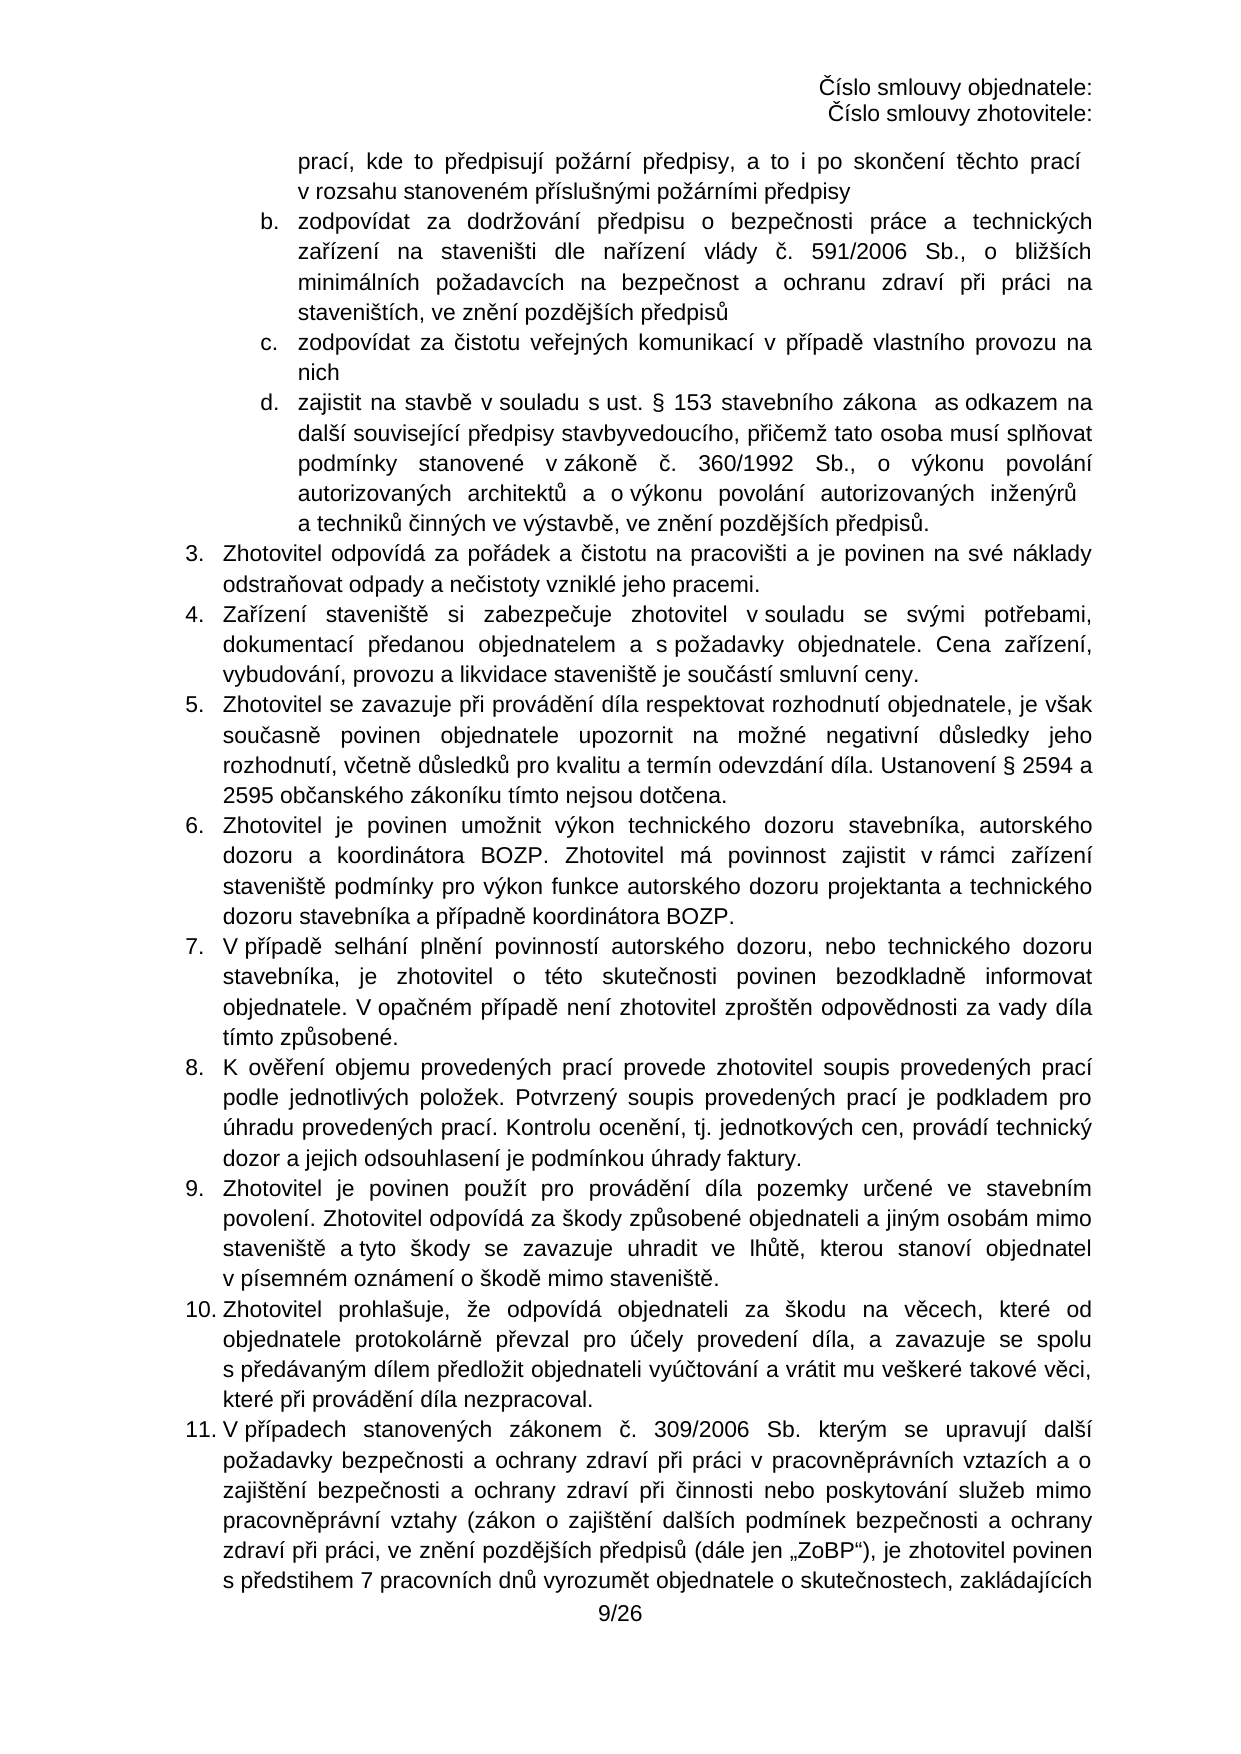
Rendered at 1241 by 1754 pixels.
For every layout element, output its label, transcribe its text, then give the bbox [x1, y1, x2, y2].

list zajistit na stavbě v souladu s ust. § 153 stavebního zákona as odkazem na další související předpisy stavbyvedoucího, přičemž tato osoba musí splňovat podmínky stanovené v zákoně č. 360/1992 Sb., o výkonu povolání autorizovaných architektů a o výkonu povolání autorizovaných inženýrů a techniků činných ve výstavbě, ve znění pozdějších předpisů. [260, 389, 1093, 536]
list Zhotovitel je povinen použít pro provádění díla pozemky určené ve stavebním povolení. Zhotovitel odpovídá za škody způsobené objednateli a jiným osobám mimo staveniště a tyto škody se zavazuje uhradit ve lhůtě, kterou stanoví objednatel v písemném oznámení o škodě mimo staveniště. [185, 1175, 1093, 1292]
list Zhotovitel prohlašuje, že odpovídá objednateli za škodu na věcech, které od objednatele protokolárně převzal pro účely provedení díla, a zavazuje se spolu s předávaným dílem předložit objednateli vyúčtování a vrátit mu veškeré takové věci, které při provádění díla nezpracoval. [185, 1296, 1093, 1412]
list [260, 148, 1093, 204]
list Zhotovitel se zavazuje při provádění díla respektovat rozhodnutí objednatele, je však současně povinen objednatele upozornit na možné negativní důsledky jeho rozhodnutí, včetně důsledků pro kvalitu a termín odevzdání díla. Ustanovení § 2594 a 2595 občanského zákoníku tímto nejsou dotčena. [185, 691, 1093, 808]
list Zhotovitel odpovídá za pořádek a čistotu na pracovišti a je povinen na své náklady odstraňovat odpady a nečistoty vzniklé jeho pracemi. [185, 540, 1093, 597]
list zodpovídat za čistotu veřejných komunikací v případě vlastního provozu na nich [260, 329, 1093, 385]
list K ověření objemu provedených prací provede zhotovitel soupis provedených prací podle jednotlivých položek. Potvrzený soupis provedených prací je podkladem pro úhradu provedených prací. Kontrolu ocenění, tj. jednotkových cen, provádí technický dozor a jejich odsouhlasení je podmínkou úhrady faktury. [185, 1054, 1093, 1171]
list Zhotovitel je povinen umožnit výkon technického dozoru stavebníka, autorského dozoru a koordinátora BOZP. Zhotovitel má povinnost zajistit v rámci zařízení staveniště podmínky pro výkon funkce autorského dozoru projektanta a technického dozoru stavebníka a případně koordinátora BOZP. [185, 812, 1093, 929]
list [185, 1416, 1093, 1594]
list V případě selhání plnění povinností autorského dozoru, nebo technického dozoru stavebníka, je zhotovitel o této skutečnosti povinen bezodkladně informovat objednatele. V opačném případě není zhotovitel zproštěn odpovědnosti za vady díla tímto způsobené. [185, 933, 1093, 1050]
list Zařízení staveniště si zabezpečuje zhotovitel v souladu se svými potřebami, dokumentací předanou objednatelem a s požadavky objednatele. Cena zařízení, vybudování, provozu a likvidace staveniště je součástí smluvní ceny. [185, 601, 1093, 687]
list zodpovídat za dodržování předpisu o bezpečnosti práce a technických zařízení na staveništi dle nařízení vlády č. 591/2006 Sb., o bližších minimálních požadavcích na bezpečnost a ochranu zdraví při práci na staveništích, ve znění pozdějších předpisů [260, 208, 1093, 325]
